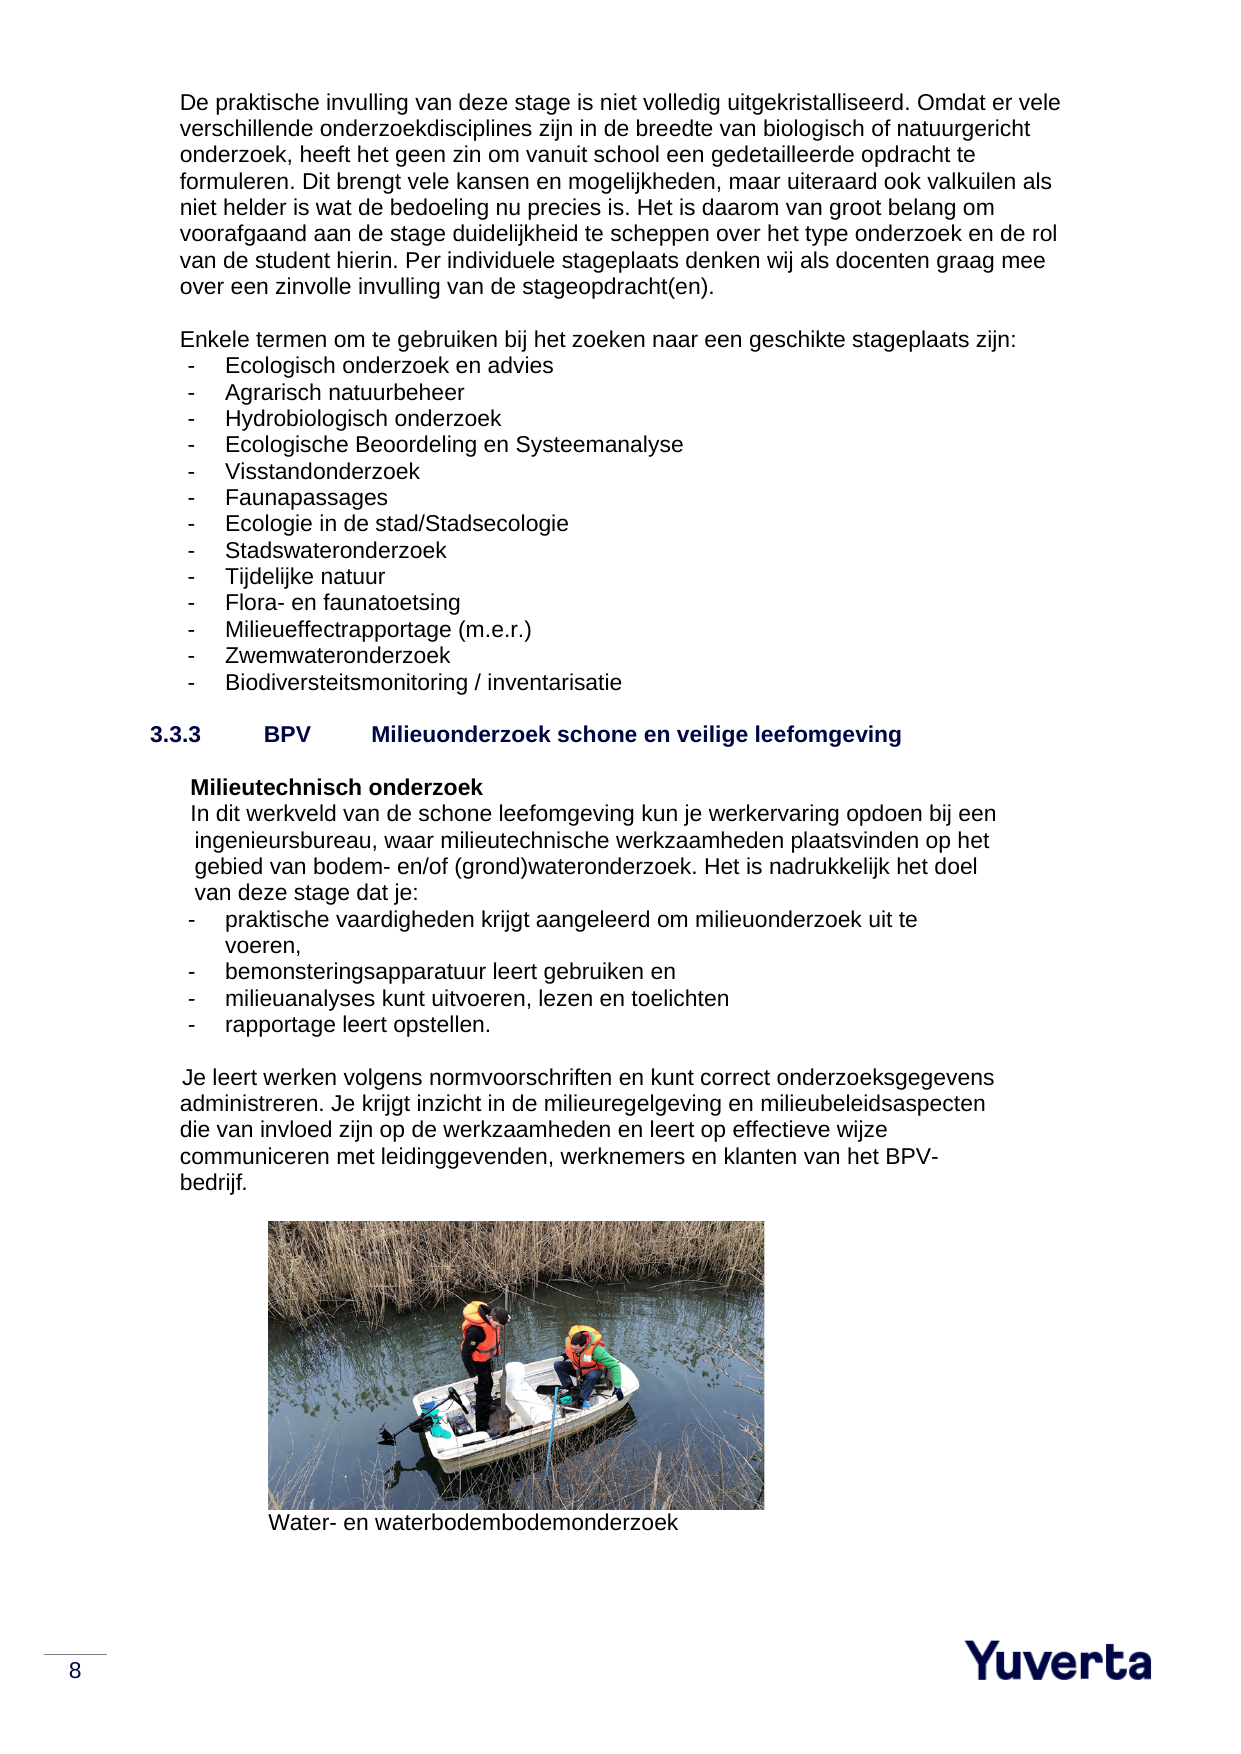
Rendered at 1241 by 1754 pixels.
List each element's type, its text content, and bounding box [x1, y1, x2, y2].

list milieuanalyses kunt uitvoeren, lezen en toelichten [187, 985, 1016, 1011]
text In dit werkveld van de schone leefomgeving kun je werkervaring opdoen bij een ingenieursbureau, waar milieutechnische werkzaamheden plaatsvinden op het gebied van bodem- en/of (grond)wateronderzoek. Het is nadrukkelijk het doel van deze stage dat je: [150, 800, 1016, 906]
list praktische vaardigheden krijgt aangeleerd om milieuonderzoek uit te voeren, [187, 906, 1016, 958]
text Water- en waterbodembodemonderzoek [150, 1509, 1016, 1536]
list Ecologische Beoordeling en Systeemanalyse [187, 431, 1090, 458]
text Milieutechnisch onderzoek [150, 774, 1016, 800]
picture [957, 1635, 1162, 1690]
list bemonsteringsapparatuur leert gebruiken en [187, 958, 1016, 985]
list Biodiversteitsmonitoring / inventarisatie [187, 668, 1090, 695]
list Faunapassages [187, 484, 1090, 510]
list Milieueffectrapportage (m.e.r.) [187, 616, 1090, 642]
list Ecologisch onderzoek en advies [187, 352, 1090, 378]
list Tijdelijke natuur [187, 563, 1090, 589]
list rapportage leert opstellen. [187, 1011, 1016, 1037]
list Stadswateronderzoek [187, 537, 1090, 563]
list Ecologie in de stad/Stadsecologie [187, 510, 1090, 537]
text De praktische invulling van deze stage is niet volledig uitgekristalliseerd. Omdat er vele verschillende onderzoekdisciplines zijn in de breedte van biologisch of natuurgericht onderzoek, heeft het geen zin om vanuit school een gedetailleerde opdracht te formuleren. Dit brengt vele kansen en mogelijkheden, maar uiteraard ook valkuilen als niet helder is wat de bedoeling nu precies is. Het is daarom van groot belang om voorafgaand aan de stage duidelijkheid te scheppen over het type onderzoek en de rol van de student hierin. Per individuele stageplaats denken wij als docenten graag mee over een zinvolle invulling van de stageopdracht(en). [179, 89, 1090, 299]
text Enkele termen om te gebruiken bij het zoeken naar een geschikte stageplaats zijn: [150, 326, 1090, 352]
subtitle BPV Milieuonderzoek schone en veilige leefomgeving [150, 721, 1090, 747]
list Visstandonderzoek [187, 458, 1090, 484]
list Flora- en faunatoetsing [187, 589, 1090, 616]
picture [268, 1221, 765, 1510]
list Zwemwateronderzoek [187, 642, 1090, 668]
list Hydrobiologisch onderzoek [187, 405, 1090, 431]
text Je leert werken volgens normvoorschriften en kunt correct onderzoeksgegevens administreren. Je krijgt inzicht in de milieuregelgeving en milieubeleidsaspecten die van invloed zijn op de werkzaamheden en leert op effectieve wijze communiceren met leidinggevenden, werknemers en klanten van het BPV- bedrijf. [150, 1064, 1016, 1196]
list Agrarisch natuurbeheer [187, 378, 1090, 405]
